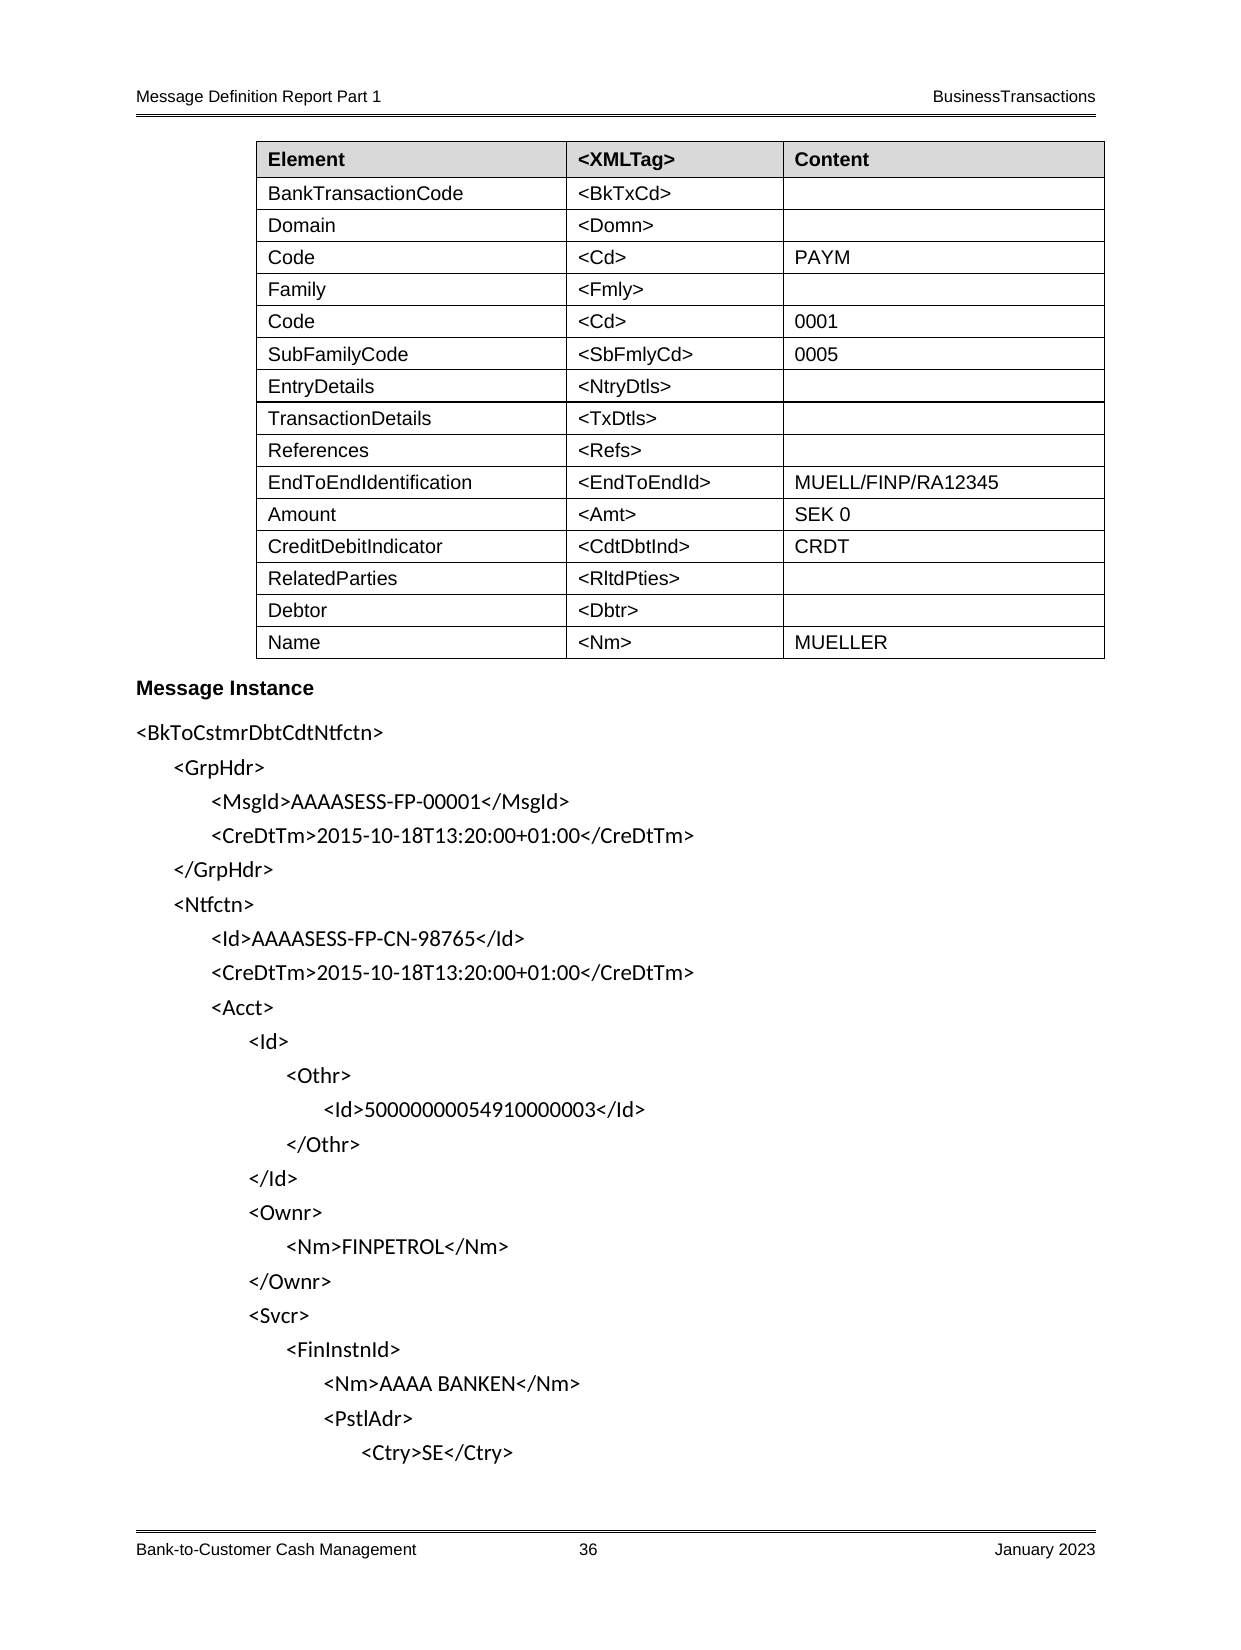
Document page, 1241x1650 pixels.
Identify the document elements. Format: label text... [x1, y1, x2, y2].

table_cell <TxDtls> [567, 403, 783, 433]
text </Othr> [136, 1130, 1104, 1158]
text <Nm>AAAA BANKEN</Nm> [136, 1369, 1104, 1398]
table_cell <NtryDtls> [567, 370, 783, 401]
table_cell <EndToEndId> [567, 467, 783, 498]
table_cell [784, 403, 1104, 433]
table_cell CRDT [784, 531, 1104, 562]
text <Othr> [136, 1061, 1104, 1089]
table_cell SEK 0 [784, 499, 1104, 530]
text <Acct> [136, 993, 1104, 1021]
table_cell <Nm> [567, 627, 783, 658]
text Message Instance [136, 676, 1104, 700]
table_cell <Domn> [567, 210, 783, 241]
table_cell <BkTxCd> [567, 178, 783, 209]
table_cell <Amt> [567, 499, 783, 530]
table_cell SubFamilyCode [257, 338, 566, 369]
text <PstlAdr> [136, 1404, 1104, 1432]
table_cell PAYM [784, 242, 1104, 273]
table_cell Code [257, 306, 566, 337]
text <Ownr> [136, 1198, 1104, 1226]
table_cell <Refs> [567, 435, 783, 466]
table_cell [784, 370, 1104, 401]
table_cell Domain [257, 210, 566, 241]
table_cell MUELL/FINP/RA12345 [784, 467, 1104, 498]
text <Nm>FINPETROL</Nm> [136, 1232, 1104, 1261]
text </Id> [136, 1164, 1104, 1192]
table_header Element [257, 142, 566, 177]
table_cell 0005 [784, 338, 1104, 369]
table_cell [784, 274, 1104, 305]
table_cell BankTransactionCode [257, 178, 566, 209]
table_cell <Cd> [567, 242, 783, 273]
table_cell EntryDetails [257, 370, 566, 401]
text <Id>AAAASESS-FP-CN-98765</Id> [136, 924, 1104, 952]
table_cell <Cd> [567, 306, 783, 337]
text <Ntfctn> [136, 890, 1104, 918]
text <GrpHdr> [136, 753, 1104, 781]
table_cell <Dbtr> [567, 595, 783, 626]
text <BkToCstmrDbtCdtNtfctn> [136, 718, 1104, 746]
table_cell Debtor [257, 595, 566, 626]
table_header <XMLTag> [567, 142, 783, 177]
table_cell Code [257, 242, 566, 273]
table_cell [784, 563, 1104, 594]
text <CreDtTm>2015-10-18T13:20:00+01:00</CreDtTm> [136, 958, 1104, 986]
table_cell CreditDebitIndicator [257, 531, 566, 562]
text </GrpHdr> [136, 856, 1104, 883]
table_cell MUELLER [784, 627, 1104, 658]
text <FinInstnId> [136, 1335, 1104, 1363]
table_cell [784, 178, 1104, 209]
table_cell TransactionDetails [257, 403, 566, 433]
text <Id> [136, 1027, 1104, 1055]
table_cell Amount [257, 499, 566, 530]
table_cell References [257, 435, 566, 466]
table_cell <RltdPties> [567, 563, 783, 594]
text <CreDtTm>2015-10-18T13:20:00+01:00</CreDtTm> [136, 821, 1104, 849]
table_cell [784, 595, 1104, 626]
table_cell [784, 435, 1104, 466]
table_cell Name [257, 627, 566, 658]
table_cell RelatedParties [257, 563, 566, 594]
table_cell <Fmly> [567, 274, 783, 305]
text <MsgId>AAAASESS-FP-00001</MsgId> [136, 787, 1104, 815]
table_cell <SbFmlyCd> [567, 338, 783, 369]
table_cell 0001 [784, 306, 1104, 337]
table_cell EndToEndIdentification [257, 467, 566, 498]
table_header Content [784, 142, 1104, 177]
text <Ctry>SE</Ctry> [136, 1438, 1104, 1466]
text </Ownr> [136, 1267, 1104, 1295]
text <Id>50000000054910000003</Id> [136, 1095, 1104, 1123]
table_cell <CdtDbtInd> [567, 531, 783, 562]
table_cell [784, 210, 1104, 241]
text <Svcr> [136, 1301, 1104, 1329]
table_cell Family [257, 274, 566, 305]
